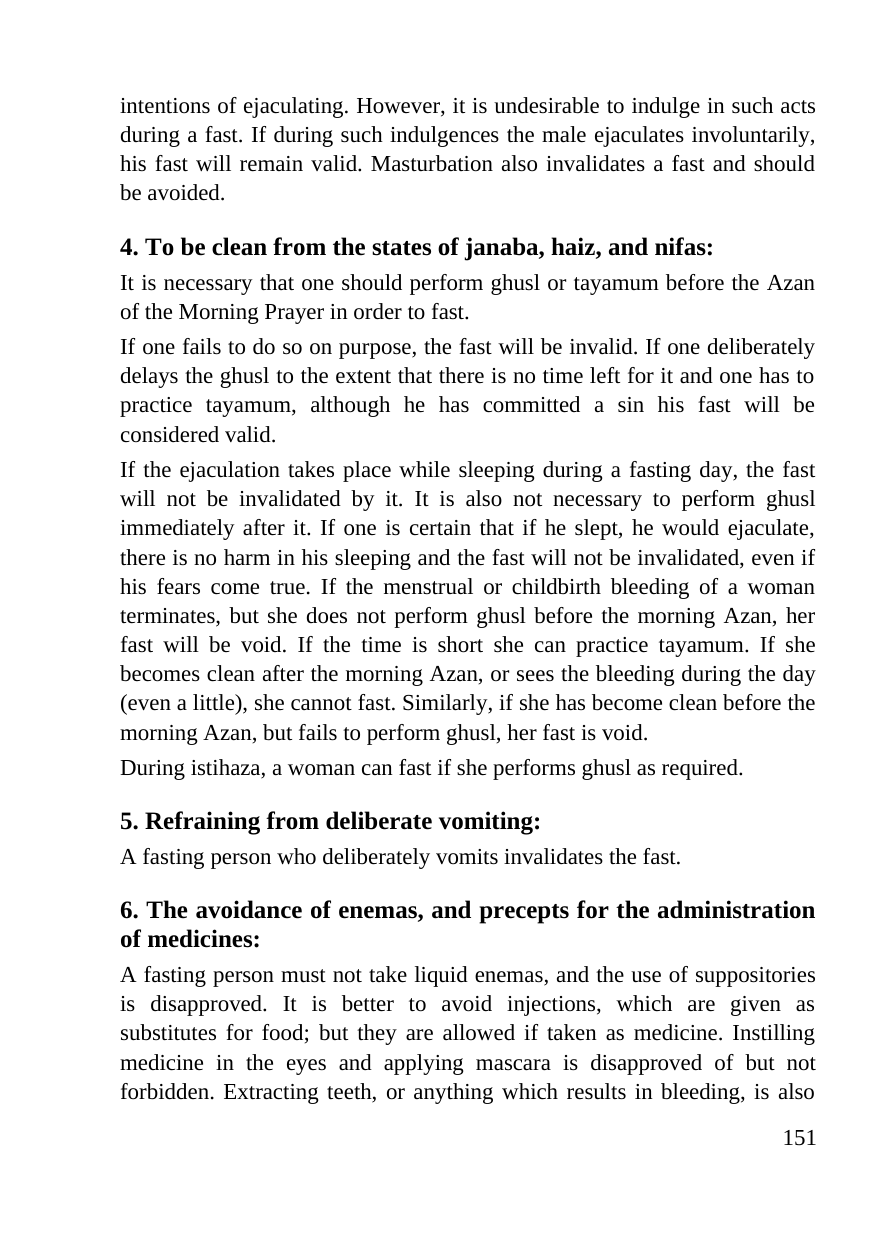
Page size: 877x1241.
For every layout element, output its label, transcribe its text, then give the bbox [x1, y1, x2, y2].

text A fasting person who deliberately vomits invalidates the fast. [120, 841, 817, 870]
subtitle 6. The avoidance of enemas, and precepts for the administration of medicines: [120, 895, 817, 953]
text If one fails to do so on purpose, the fast will be invalid. If one deliberately delays the ghusl to the extent that there is no time left for it and one has to practice tayamum, although he has committed a sin his fast will be considered valid. [120, 331, 817, 448]
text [120, 959, 817, 1105]
text During istihaza, a woman can fast if she performs ghusl as required. [120, 752, 817, 781]
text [120, 90, 817, 207]
subtitle 5. Refraining from deliberate vomiting: [120, 806, 817, 835]
text It is necessary that one should perform ghusl or tayamum before the Azan of the Morning Prayer in order to fast. [120, 267, 817, 325]
text If the ejaculation takes place while sleeping during a fasting day, the fast will not be invalidated by it. It is also not necessary to perform ghusl immediately after it. If one is certain that if he slept, he would ejaculate, there is no harm in his sleeping and the fast will not be invalidated, even if his fears come true. If the menstrual or childbirth bleeding of a woman terminates, but she does not perform ghusl before the morning Azan, her fast will be void. If the time is short she can practice tayamum. If she becomes clean after the morning Azan, or sees the bleeding during the day (even a little), she cannot fast. Similarly, if she has become clean before the morning Azan, but fails to perform ghusl, her fast is void. [120, 454, 817, 746]
subtitle 4. To be clean from the states of janaba, haiz, and nifas: [120, 232, 817, 260]
